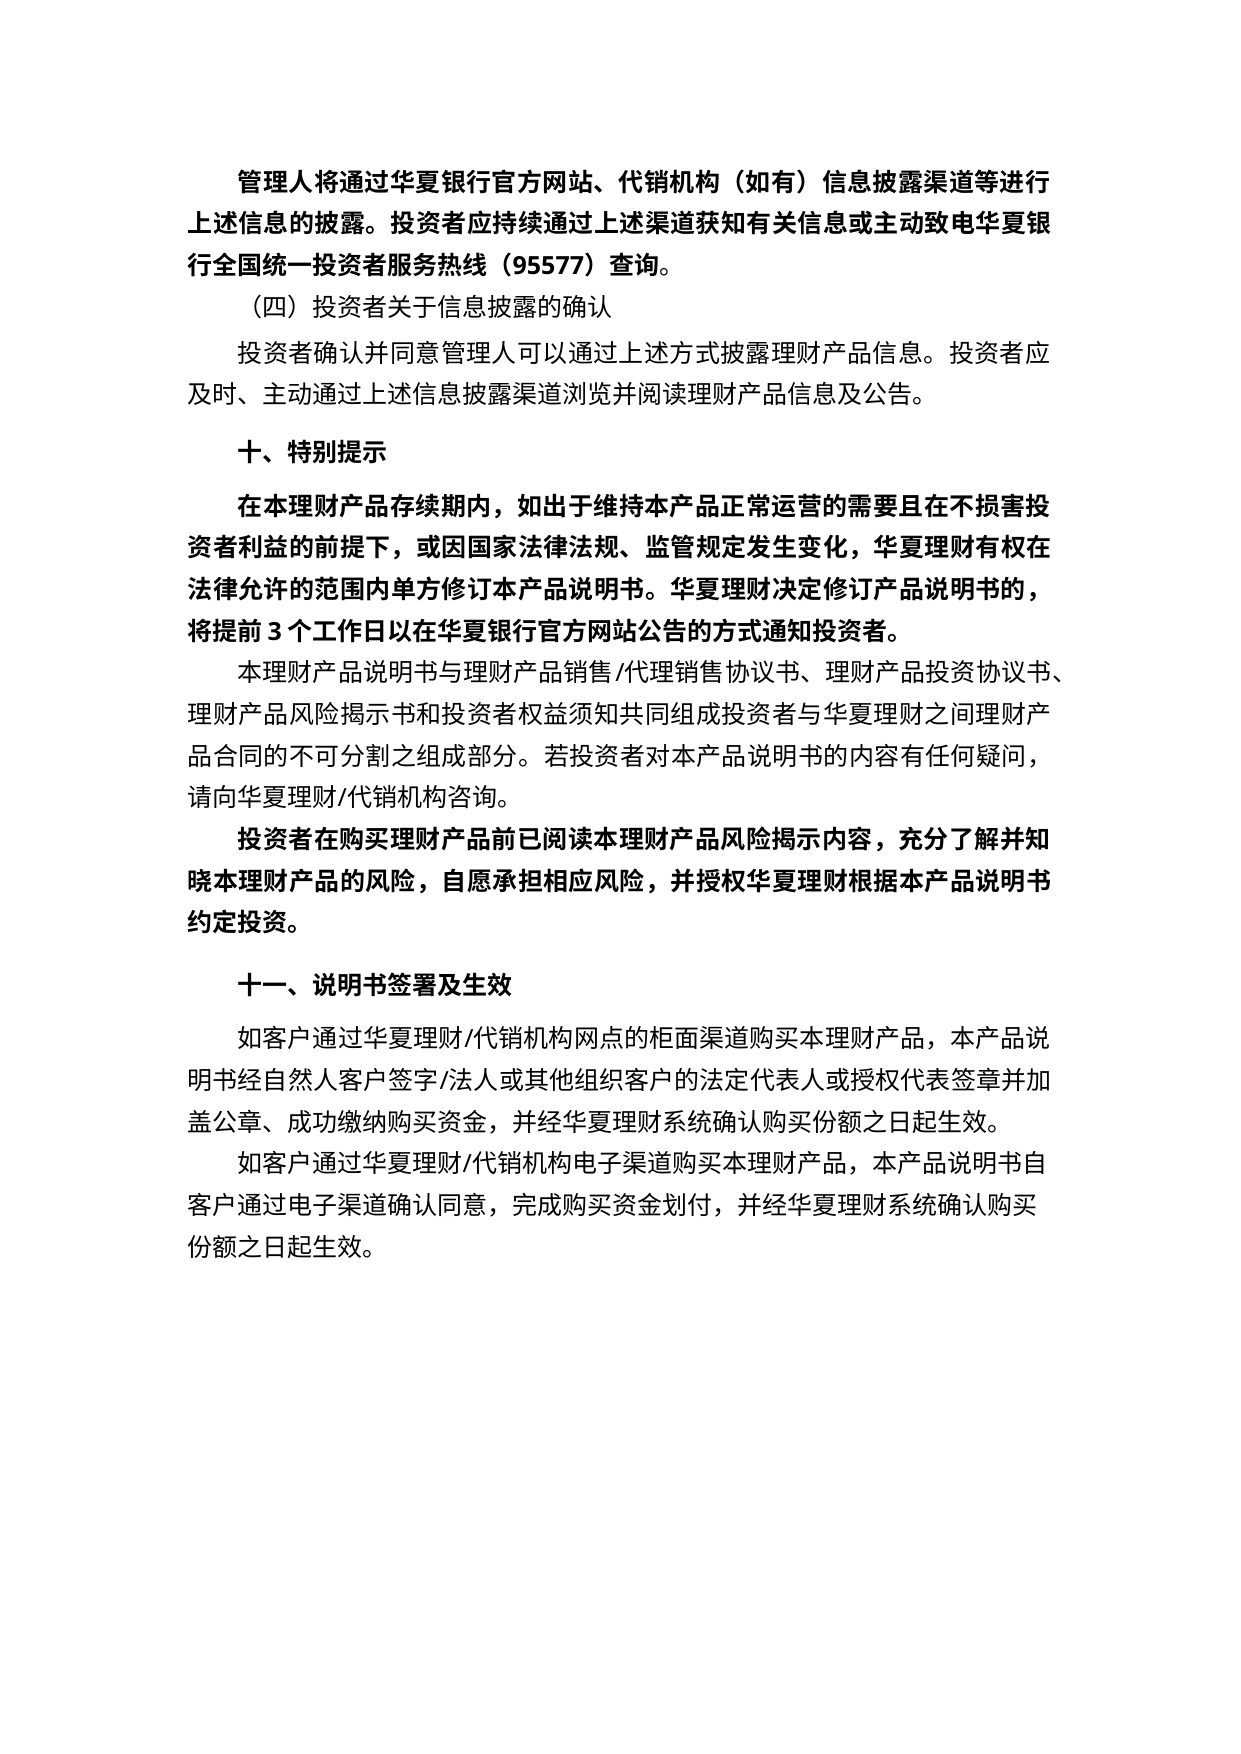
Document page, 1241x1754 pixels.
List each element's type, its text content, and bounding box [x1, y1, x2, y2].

text 投资者在购买理财产品前已阅读本理财产品风险揭示内容，充分了解并知晓本理财产品的风险，自愿承担相应风险，并授权华夏理财根据本产品说明书约定投资。 [187, 819, 1053, 939]
text 十、特别提示 [187, 428, 1053, 470]
text 如客户通过华夏理财/代销机构网点的柜面渠道购买本理财产品，本产品说明书经自然人客户签字/法人或其他组织客户的法定代表人或授权代表签章并加盖公章、成功缴纳购买资金，并经华夏理财系统确认购买份额之日起生效。 [187, 1019, 1053, 1138]
text 投资者确认并同意管理人可以通过上述方式披露理财产品信息。投资者应及时、主动通过上述信息披露渠道浏览并阅读理财产品信息及公告。 [187, 329, 1053, 412]
text 管理人将通过华夏银行官方网站、代销机构（如有）信息披露渠道等进行上述信息的披露。投资者应持续通过上述渠道获知有关信息或主动致电华夏银行全国统一投资者服务热线（95577）查询。 [187, 162, 1053, 282]
text 在本理财产品存续期内，如出于维持本产品正常运营的需要且在不损害投资者利益的前提下，或因国家法律法规、监管规定发生变化，华夏理财有权在法律允许的范围内单方修订本产品说明书。华夏理财决定修订产品说明书的，将提前3个工作日以在华夏银行官方网站公告的方式通知投资者。 [187, 486, 1053, 647]
text 十一、说明书签署及生效 [187, 961, 1053, 1002]
text 本理财产品说明书与理财产品销售/代理销售协议书、理财产品投资协议书、理财产品风险揭示书和投资者权益须知共同组成投资者与华夏理财之间理财产品合同的不可分割之组成部分。若投资者对本产品说明书的内容有任何疑问，请向华夏理财/代销机构咨询。 [187, 653, 1053, 814]
text （四）投资者关于信息披露的确认 [187, 287, 1053, 323]
text 如客户通过华夏理财/代销机构电子渠道购买本理财产品，本产品说明书自客户通过电子渠道确认同意，完成购买资金划付，并经华夏理财系统确认购买份额之日起生效。 [187, 1144, 1053, 1263]
